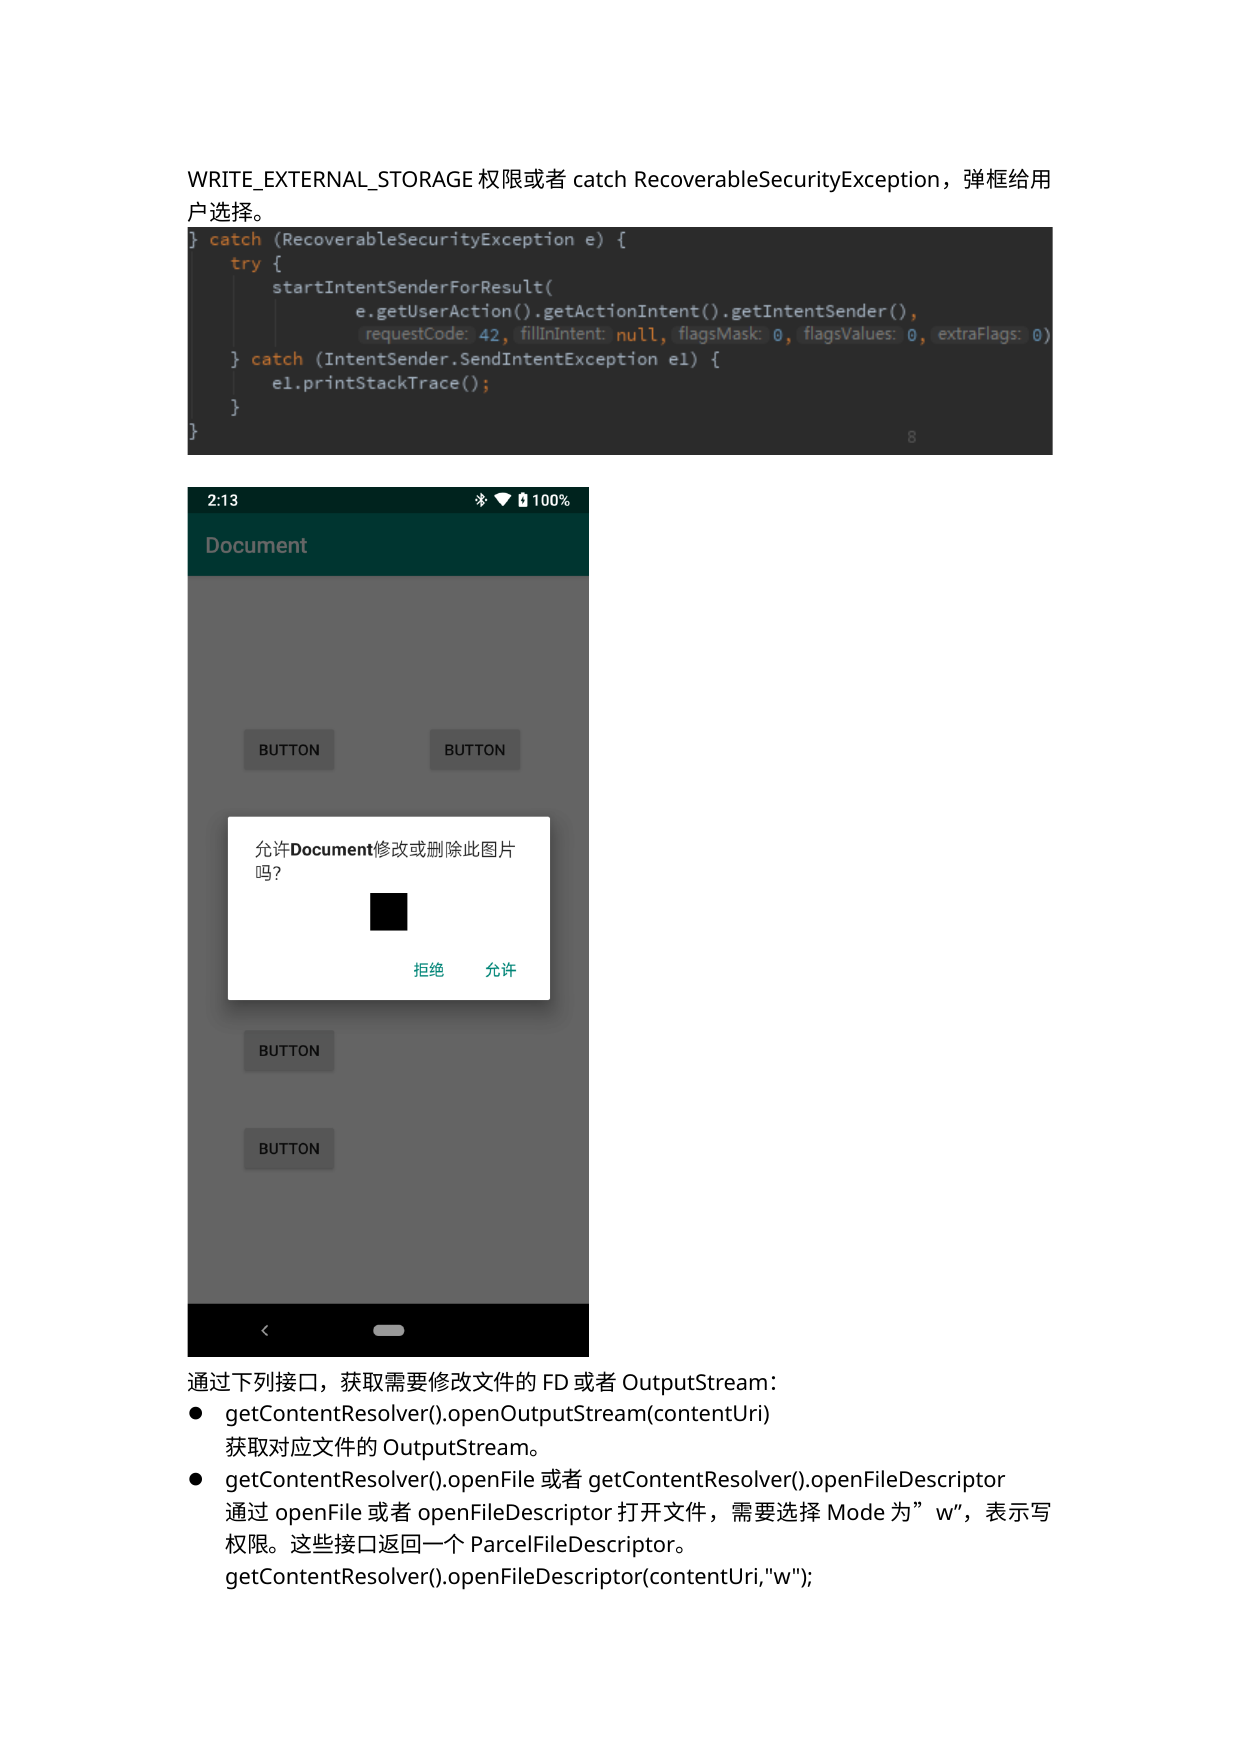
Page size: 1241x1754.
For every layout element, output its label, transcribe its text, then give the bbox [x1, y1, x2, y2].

text 获取对应文件的OutputStream。 [225, 1429, 1053, 1462]
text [187, 162, 1053, 227]
text 通过下列接口，获取需要修改文件的FD或者OutputStream： [187, 1364, 1053, 1397]
picture [187, 487, 589, 1357]
picture [187, 227, 1053, 455]
text 通过openFile或者openFileDescriptor打开文件，需要选择Mode为”w”，表示写权限。这些接口返回一个ParcelFileDescriptor。 [225, 1494, 1053, 1559]
list getContentResolver().openOutputStream(contentUri) [187, 1397, 1053, 1429]
text getContentResolver().openFileDescriptor(contentUri,"w"); [225, 1559, 1053, 1592]
list getContentResolver().openFile或者getContentResolver().openFileDescriptor [187, 1462, 1053, 1494]
